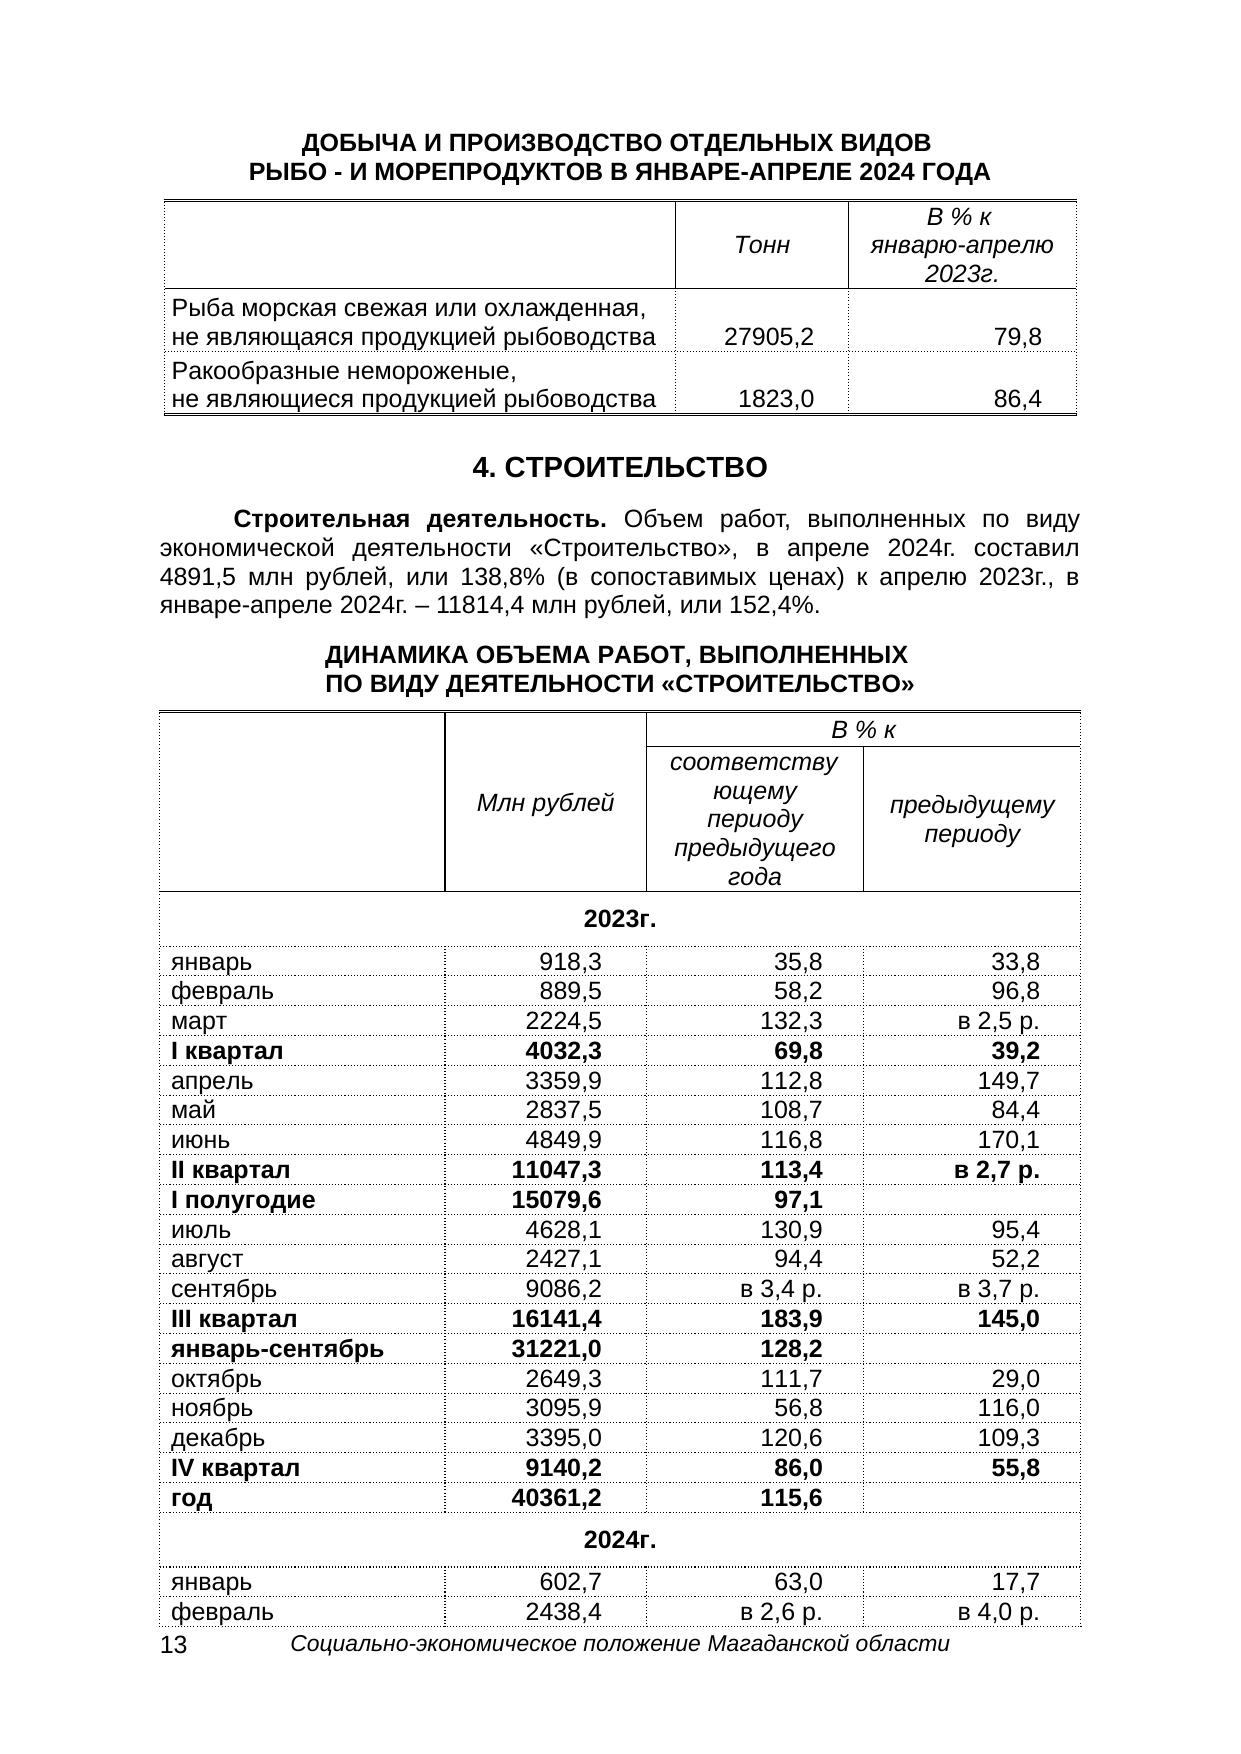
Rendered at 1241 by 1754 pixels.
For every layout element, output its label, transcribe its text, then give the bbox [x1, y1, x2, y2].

table_cell 128,2 [646, 1333, 863, 1363]
table_cell 116,8 [646, 1124, 863, 1154]
table_cell в 3,4 р. [646, 1273, 863, 1303]
table_cell 17,7 [864, 1566, 1081, 1596]
table_cell 39,2 [864, 1035, 1081, 1065]
table_cell 4849,9 [445, 1124, 646, 1154]
table_header [164, 202, 675, 288]
table_cell 2837,5 [445, 1095, 646, 1124]
table_cell 3359,9 [445, 1065, 646, 1094]
table_cell [864, 1184, 1081, 1214]
table_cell 3095,9 [445, 1393, 646, 1422]
table_cell 2023г. [160, 892, 1081, 946]
table_cell 56,8 [646, 1393, 863, 1422]
table_cell 170,1 [864, 1124, 1081, 1154]
table_cell 120,6 [646, 1422, 863, 1452]
table_cell 97,1 [646, 1184, 863, 1214]
table_header В % к январю-апрелю 2023г. [849, 202, 1076, 288]
table_cell март [160, 1005, 445, 1035]
table_cell 16141,4 [445, 1303, 646, 1333]
table_cell 84,4 [864, 1095, 1081, 1124]
table_header [160, 713, 444, 891]
table_cell октябрь [160, 1363, 445, 1392]
table_cell 11047,3 [445, 1154, 646, 1184]
table_cell в 2,6 р. [646, 1596, 863, 1626]
table_cell январь-сентябрь [160, 1333, 445, 1363]
table_cell 108,7 [646, 1095, 863, 1124]
table_cell 113,4 [646, 1154, 863, 1184]
table_cell апрель [160, 1065, 445, 1094]
table_cell 33,8 [864, 946, 1081, 975]
table_cell 86,0 [646, 1452, 863, 1482]
table_cell 2649,3 [445, 1363, 646, 1392]
table_cell II квартал [160, 1154, 445, 1184]
table_cell 2438,4 [445, 1596, 646, 1626]
table_cell июль [160, 1214, 445, 1243]
table_cell январь [160, 1566, 445, 1596]
table_cell 130,9 [646, 1214, 863, 1243]
table_cell 86,4 [849, 351, 1076, 413]
table_cell январь [160, 946, 445, 975]
table_cell 15079,6 [445, 1184, 646, 1214]
table_cell 918,3 [445, 946, 646, 975]
table_header В % к [647, 713, 1081, 746]
table_cell 2024г. [160, 1512, 1081, 1566]
table_cell в 2,5 р. [864, 1005, 1081, 1035]
table_cell декабрь [160, 1422, 445, 1452]
table_cell 52,2 [864, 1244, 1081, 1273]
table_cell 27905,2 [675, 289, 848, 351]
table_cell 63,0 [646, 1566, 863, 1596]
table_cell в 4,0 р. [864, 1596, 1081, 1626]
table_cell 4628,1 [445, 1214, 646, 1243]
table_cell февраль [160, 1596, 445, 1626]
table_cell 9140,2 [445, 1452, 646, 1482]
table_cell [864, 1482, 1081, 1512]
table_cell III квартал [160, 1303, 445, 1333]
subtitle 4. СТРОИТЕЛЬСТВО [159, 450, 1081, 483]
table_header Млн рублей [446, 713, 646, 891]
table_cell в 2,7 р. [864, 1154, 1081, 1184]
table_cell ноябрь [160, 1393, 445, 1422]
table_cell 109,3 [864, 1422, 1081, 1452]
table_cell 112,8 [646, 1065, 863, 1094]
table_cell 602,7 [445, 1566, 646, 1596]
table_cell I полугодие [160, 1184, 445, 1214]
table_cell 9086,2 [445, 1273, 646, 1303]
table_cell 2224,5 [445, 1005, 646, 1035]
table_cell 2427,1 [445, 1244, 646, 1273]
table_cell 58,2 [646, 975, 863, 1005]
text Строительная деятельность. Объем работ, выполненных по виду экономической деятельности «Строительство», в апреле 2024г. составил 4891,5 млн рублей, или 138,8% (в сопоставимых ценах) к апрелю 2023г., в январе-апреле 2024г. – 11814,4 млн рублей, или 152,4%. [159, 504, 1081, 619]
table_cell I квартал [160, 1035, 445, 1065]
table_cell 31221,0 [445, 1333, 646, 1363]
text добычА и производствО отдельных видов рыбо - и морепродуктов в январе-АПРЕЛе 2024 года [159, 128, 1081, 186]
table_cell 183,9 [646, 1303, 863, 1333]
table_cell 132,3 [646, 1005, 863, 1035]
table_cell 94,4 [646, 1244, 863, 1273]
table_cell год [160, 1482, 445, 1512]
table_cell 95,4 [864, 1214, 1081, 1243]
table_cell 149,7 [864, 1065, 1081, 1094]
table_cell [864, 1333, 1081, 1363]
table_cell 4032,3 [445, 1035, 646, 1065]
table_cell предыдущему периоду [864, 746, 1081, 891]
text ДИНАМИКА ОБЪЕМА РАБОТ, ВЫПОЛНЕННЫХ ПО ВИДУ ДЕЯТЕЛЬНОСТИ «СТРОИТЕЛЬСТВО» [159, 640, 1081, 697]
table_cell 40361,2 [445, 1482, 646, 1512]
table_cell 29,0 [864, 1363, 1081, 1392]
table_cell 3395,0 [445, 1422, 646, 1452]
table_cell сентябрь [160, 1273, 445, 1303]
table_cell 145,0 [864, 1303, 1081, 1333]
table_cell май [160, 1095, 445, 1124]
table_header Тонн [676, 202, 848, 288]
table_cell в 3,7 р. [864, 1273, 1081, 1303]
table_cell 55,8 [864, 1452, 1081, 1482]
table_cell 111,7 [646, 1363, 863, 1392]
table_cell август [160, 1244, 445, 1273]
table_cell соответствующему периоду предыдущего года [647, 747, 863, 891]
table_cell 116,0 [864, 1393, 1081, 1422]
table_cell Ракообразные немороженые, не являющиеся продукцией рыбоводства [164, 351, 675, 413]
table_cell февраль [160, 975, 445, 1005]
table_cell 115,6 [646, 1482, 863, 1512]
table_cell июнь [160, 1124, 445, 1154]
table_cell 96,8 [864, 975, 1081, 1005]
table_cell 79,8 [849, 289, 1076, 351]
table_cell 69,8 [646, 1035, 863, 1065]
table_cell IV квартал [160, 1452, 445, 1482]
table_cell 889,5 [445, 975, 646, 1005]
table_cell 35,8 [646, 946, 863, 975]
table_cell Рыба морская свежая или охлажденная, не являющаяся продукцией рыбоводства [164, 289, 675, 351]
table_cell 1823,0 [675, 351, 848, 413]
